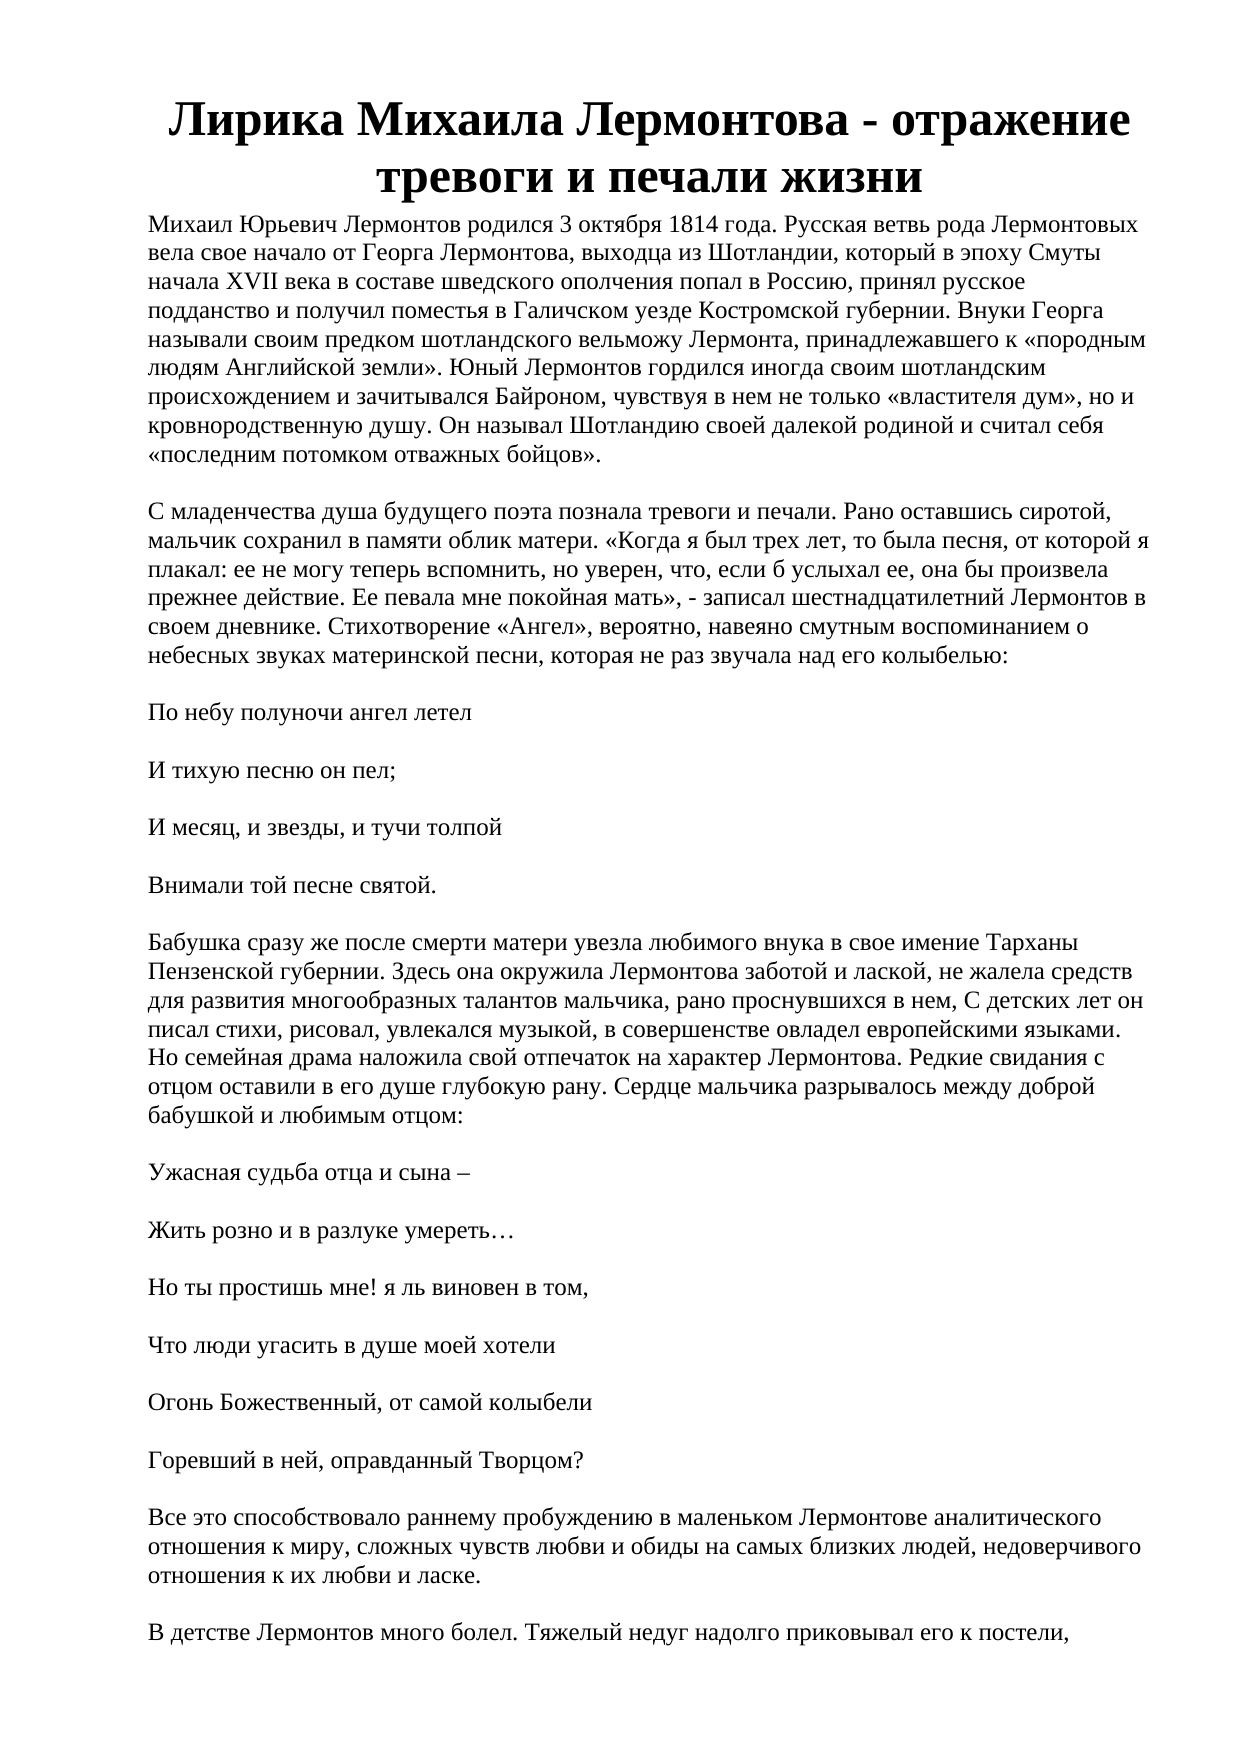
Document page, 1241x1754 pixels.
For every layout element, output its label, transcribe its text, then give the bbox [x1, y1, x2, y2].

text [148, 209, 1152, 1646]
subtitle Лирика Михаила Лермонтова - отражение тревоги и печали жизни [148, 88, 1152, 203]
